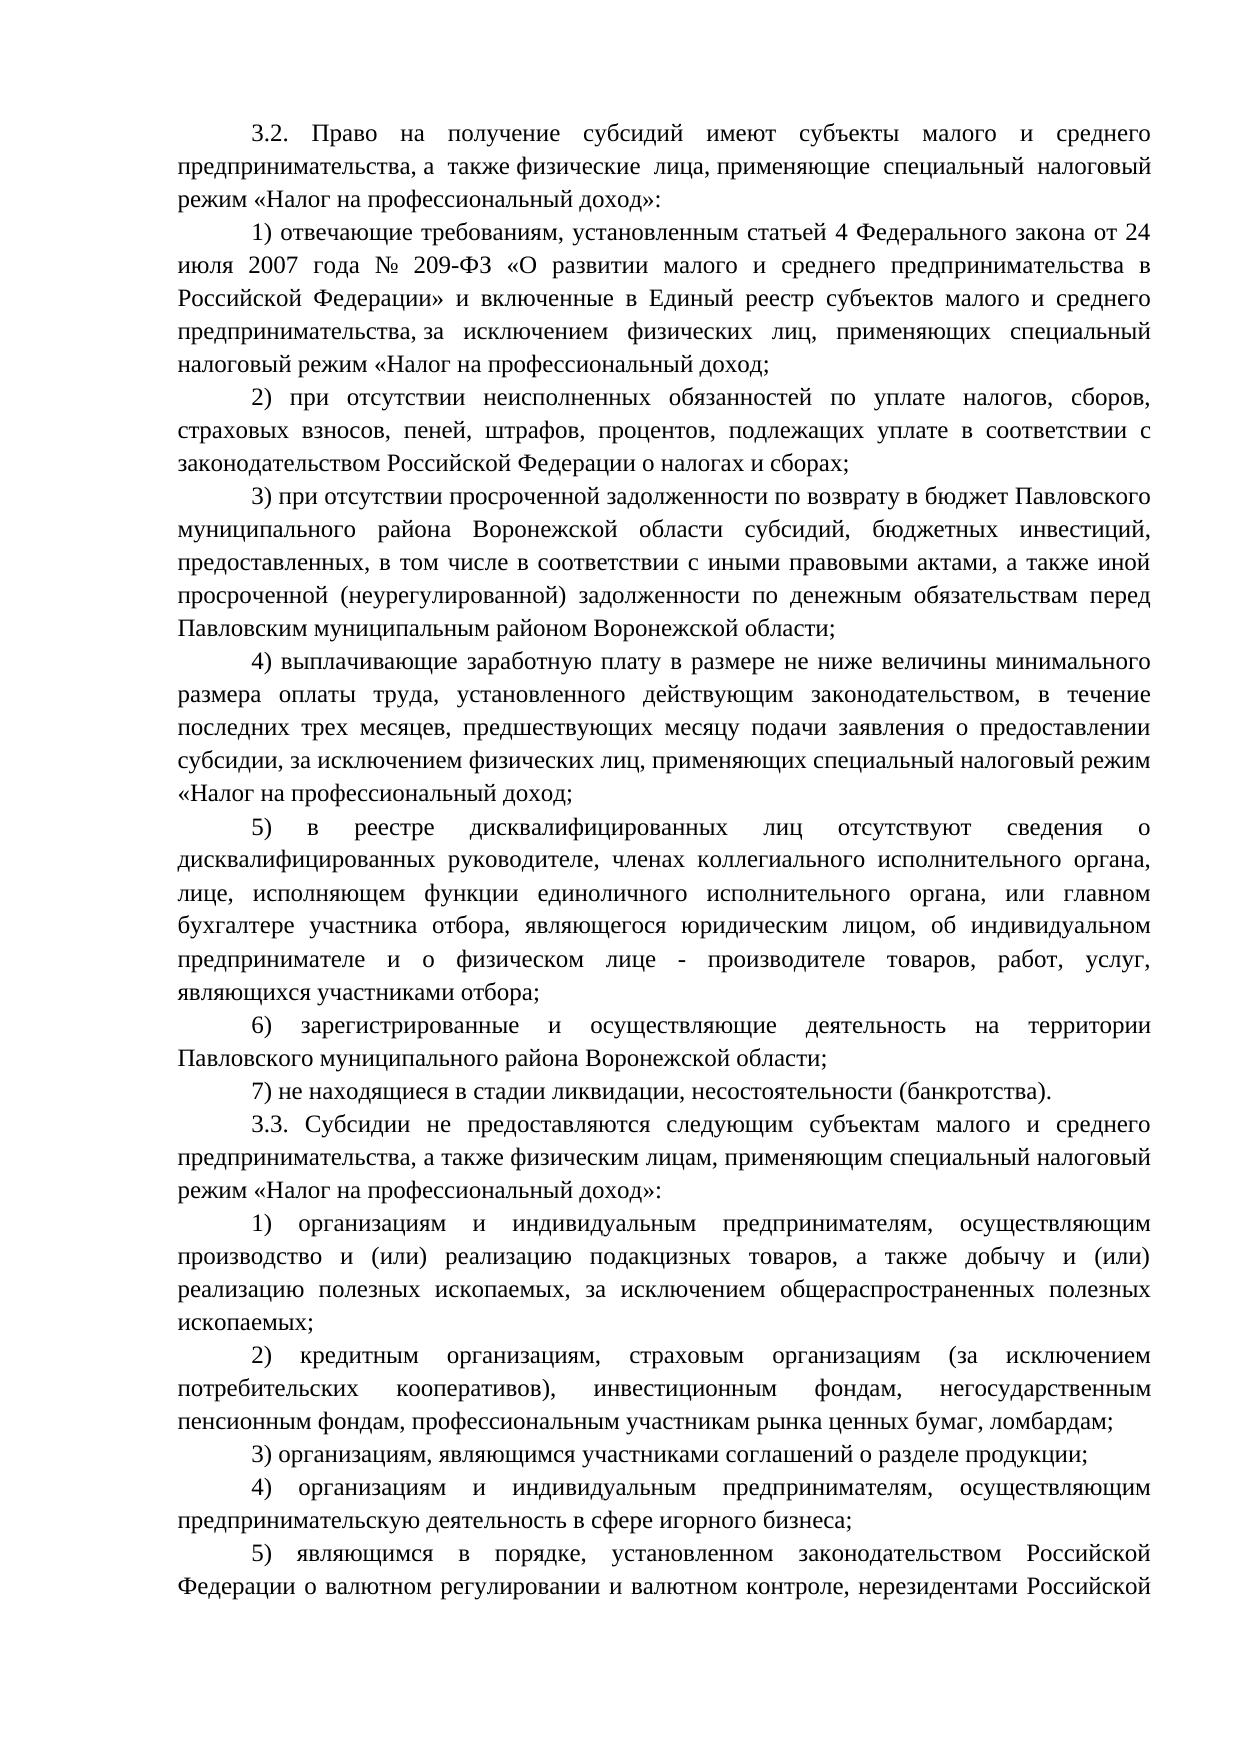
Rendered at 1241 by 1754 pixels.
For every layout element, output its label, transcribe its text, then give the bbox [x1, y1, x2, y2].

text 3) при отсутствии просроченной задолженности по возврату в бюджет Павловского муниципального района Воронежской области субсидий, бюджетных инвестиций, предоставленных, в том числе в соответствии с иными правовыми актами, а также иной просроченной (неурегулированной) задолженности по денежным обязательствам перед Павловским муниципальным районом Воронежской области; [177, 481, 1152, 642]
text 4) выплачивающие заработную плату в размере не ниже величины минимального размера оплаты труда, установленного действующим законодательством, в течение последних трех месяцев, предшествующих месяцу подачи заявления о предоставлении субсидии, за исключением физических лиц, применяющих специальный налоговый режим «Налог на профессиональный доход; [177, 646, 1152, 807]
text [177, 1538, 1152, 1600]
text 7) не находящиеся в стадии ликвидации, несостоятельности (банкротства). [177, 1076, 1152, 1104]
text 1) организациям и индивидуальным предпринимателям, осуществляющим производство и (или) реализацию подакцизных товаров, а также добычу и (или) реализацию полезных ископаемых, за исключением общераспространенных полезных ископаемых; [177, 1208, 1152, 1336]
text 4) организациям и индивидуальным предпринимателям, осуществляющим предпринимательскую деятельность в сфере игорного бизнеса; [177, 1472, 1152, 1534]
text 3.2. Право на получение субсидий имеют субъекты малого и среднего предпринимательства, а также физические лица, применяющие специальный налоговый режим «Налог на профессиональный доход»: [177, 118, 1152, 213]
text 2) кредитным организациям, страховым организациям (за исключением потребительских кооперативов), инвестиционным фондам, негосударственным пенсионным фондам, профессиональным участникам рынка ценных бумаг, ломбардам; [177, 1340, 1152, 1435]
text 6) зарегистрированные и осуществляющие деятельность на территории Павловского муниципального района Воронежской области; [177, 1010, 1152, 1071]
text 5) в реестре дисквалифицированных лиц отсутствуют сведения о дисквалифицированных руководителе, членах коллегиального исполнительного органа, лице, исполняющем функции единоличного исполнительного органа, или главном бухгалтере участника отбора, являющегося юридическим лицом, об индивидуальном предпринимателе и о физическом лице - производителе товаров, работ, услуг, являющихся участниками отбора; [177, 812, 1152, 1005]
text 1) отвечающие требованиям, установленным статьей 4 Федерального закона от 24 июля 2007 года № 209-ФЗ «О развитии малого и среднего предпринимательства в Российской Федерации» и включенные в Единый реестр субъектов малого и среднего предпринимательства, за исключением физических лиц, применяющих специальный налоговый режим «Налог на профессиональный доход; [177, 217, 1152, 378]
text 3) организациям, являющимся участниками соглашений о разделе продукции; [177, 1439, 1152, 1468]
text 2) при отсутствии неисполненных обязанностей по уплате налогов, сборов, страховых взносов, пеней, штрафов, процентов, подлежащих уплате в соответствии с законодательством Российской Федерации о налогах и сборах; [177, 382, 1152, 477]
text 3.3. Субсидии не предоставляются следующим субъектам малого и среднего предпринимательства, а также физическим лицам, применяющим специальный налоговый режим «Налог на профессиональный доход»: [177, 1109, 1152, 1203]
